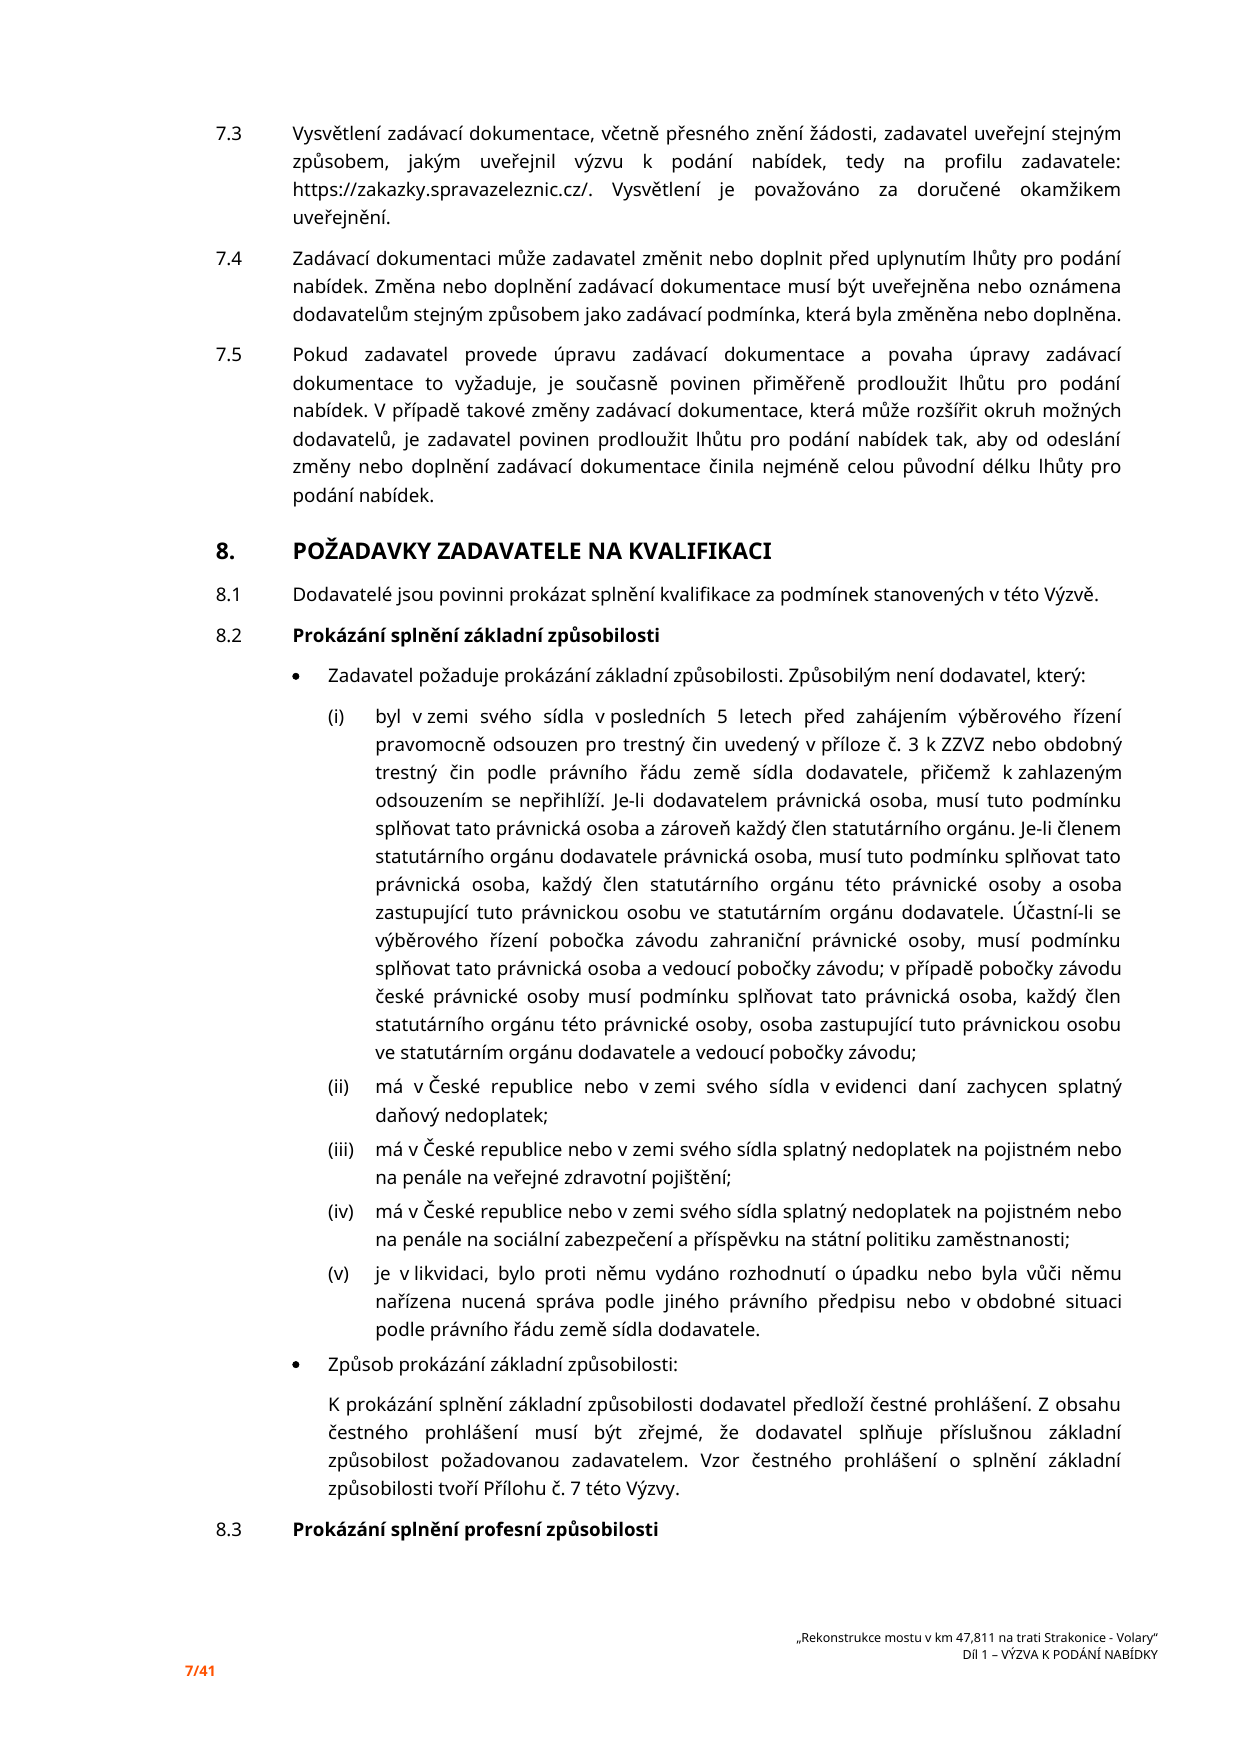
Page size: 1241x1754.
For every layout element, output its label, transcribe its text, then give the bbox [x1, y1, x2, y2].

text K prokázání splnění základní způsobilosti dodavatel předloží čestné prohlášení. Z obsahu čestného prohlášení musí být zřejmé, že dodavatel splňuje příslušnou základní způsobilost požadovanou zadavatelem. Vzor čestného prohlášení o splnění základní způsobilosti tvoří Přílohu č. 7 této Výzvy. [328, 1392, 1122, 1501]
text Zadavatel požaduje prokázání základní způsobilosti. Způsobilým není dodavatel, který: [292, 663, 1122, 688]
text Zadávací dokumentaci může zadavatel změnit nebo doplnit před uplynutím lhůty pro podání nabídek. Změna nebo doplnění zadávací dokumentace musí být uveřejněna nebo oznámena dodavatelům stejným způsobem jako zadávací podmínka, která byla změněna nebo doplněna. [216, 245, 1122, 327]
text byl v zemi svého sídla v posledních 5 letech před zahájením výběrového řízení pravomocně odsouzen pro trestný čin uvedený v příloze č. 3 k ZZVZ nebo obdobný trestný čin podle právního řádu země sídla dodavatele, přičemž k zahlazeným odsouzením se nepřihlíží. Je-li dodavatelem právnická osoba, musí tuto podmínku splňovat tato právnická osoba a zároveň každý člen statutárního orgánu. Je-li členem statutárního orgánu dodavatele právnická osoba, musí tuto podmínku splňovat tato právnická osoba, každý člen statutárního orgánu této právnické osoby a osoba zastupující tuto právnickou osobu ve statutárním orgánu dodavatele. Účastní-li se výběrového řízení pobočka závodu zahraniční právnické osoby, musí podmínku splňovat tato právnická osoba a vedoucí pobočky závodu; v případě pobočky závodu české právnické osoby musí podmínku splňovat tato právnická osoba, každý člen statutárního orgánu této právnické osoby, osoba zastupující tuto právnickou osobu ve statutárním orgánu dodavatele a vedoucí pobočky závodu; [328, 703, 1122, 1065]
text má v České republice nebo v zemi svého sídla v evidenci daní zachycen splatný daňový nedoplatek; [328, 1074, 1122, 1127]
text Pokud zadavatel provede úpravu zadávací dokumentace a povaha úpravy zadávací dokumentace to vyžaduje, je současně povinen přiměřeně prodloužit lhůtu pro podání nabídek. V případě takové změny zadávací dokumentace, která může rozšířit okruh možných dodavatelů, je zadavatel povinen prodloužit lhůtu pro podání nabídek tak, aby od odeslání změny nebo doplnění zadávací dokumentace činila nejméně celou původní délku lhůty pro podání nabídek. [216, 342, 1122, 507]
text Vysvětlení zadávací dokumentace, včetně přesného znění žádosti, zadavatel uveřejní stejným způsobem, jakým uveřejnil výzvu k podání nabídek, tedy na profilu zadavatele: https://zakazky.spravazeleznic.cz/. Vysvětlení je považováno za doručené okamžikem uveřejnění. [216, 121, 1122, 230]
text Prokázání splnění základní způsobilosti [216, 622, 1122, 648]
text má v České republice nebo v zemi svého sídla splatný nedoplatek na pojistném nebo na penále na veřejné zdravotní pojištění; [328, 1136, 1122, 1190]
text Dodavatelé jsou povinni prokázat splnění kvalifikace za podmínek stanovených v této Výzvě. [216, 582, 1122, 607]
text Způsob prokázání základní způsobilosti: [292, 1351, 1122, 1377]
text je v likvidaci, bylo proti němu vydáno rozhodnutí o úpadku nebo byla vůči němu nařízena nucená správa podle jiného právního předpisu nebo v obdobné situaci podle právního řádu země sídla dodavatele. [328, 1261, 1122, 1342]
text POŽADAVKY ZADAVATELE NA KVALIFIKACI [216, 535, 1122, 566]
text má v České republice nebo v zemi svého sídla splatný nedoplatek na pojistném nebo na penále na sociální zabezpečení a příspěvku na státní politiku zaměstnanosti; [328, 1198, 1122, 1252]
text Prokázání splnění profesní způsobilosti [216, 1516, 1122, 1542]
